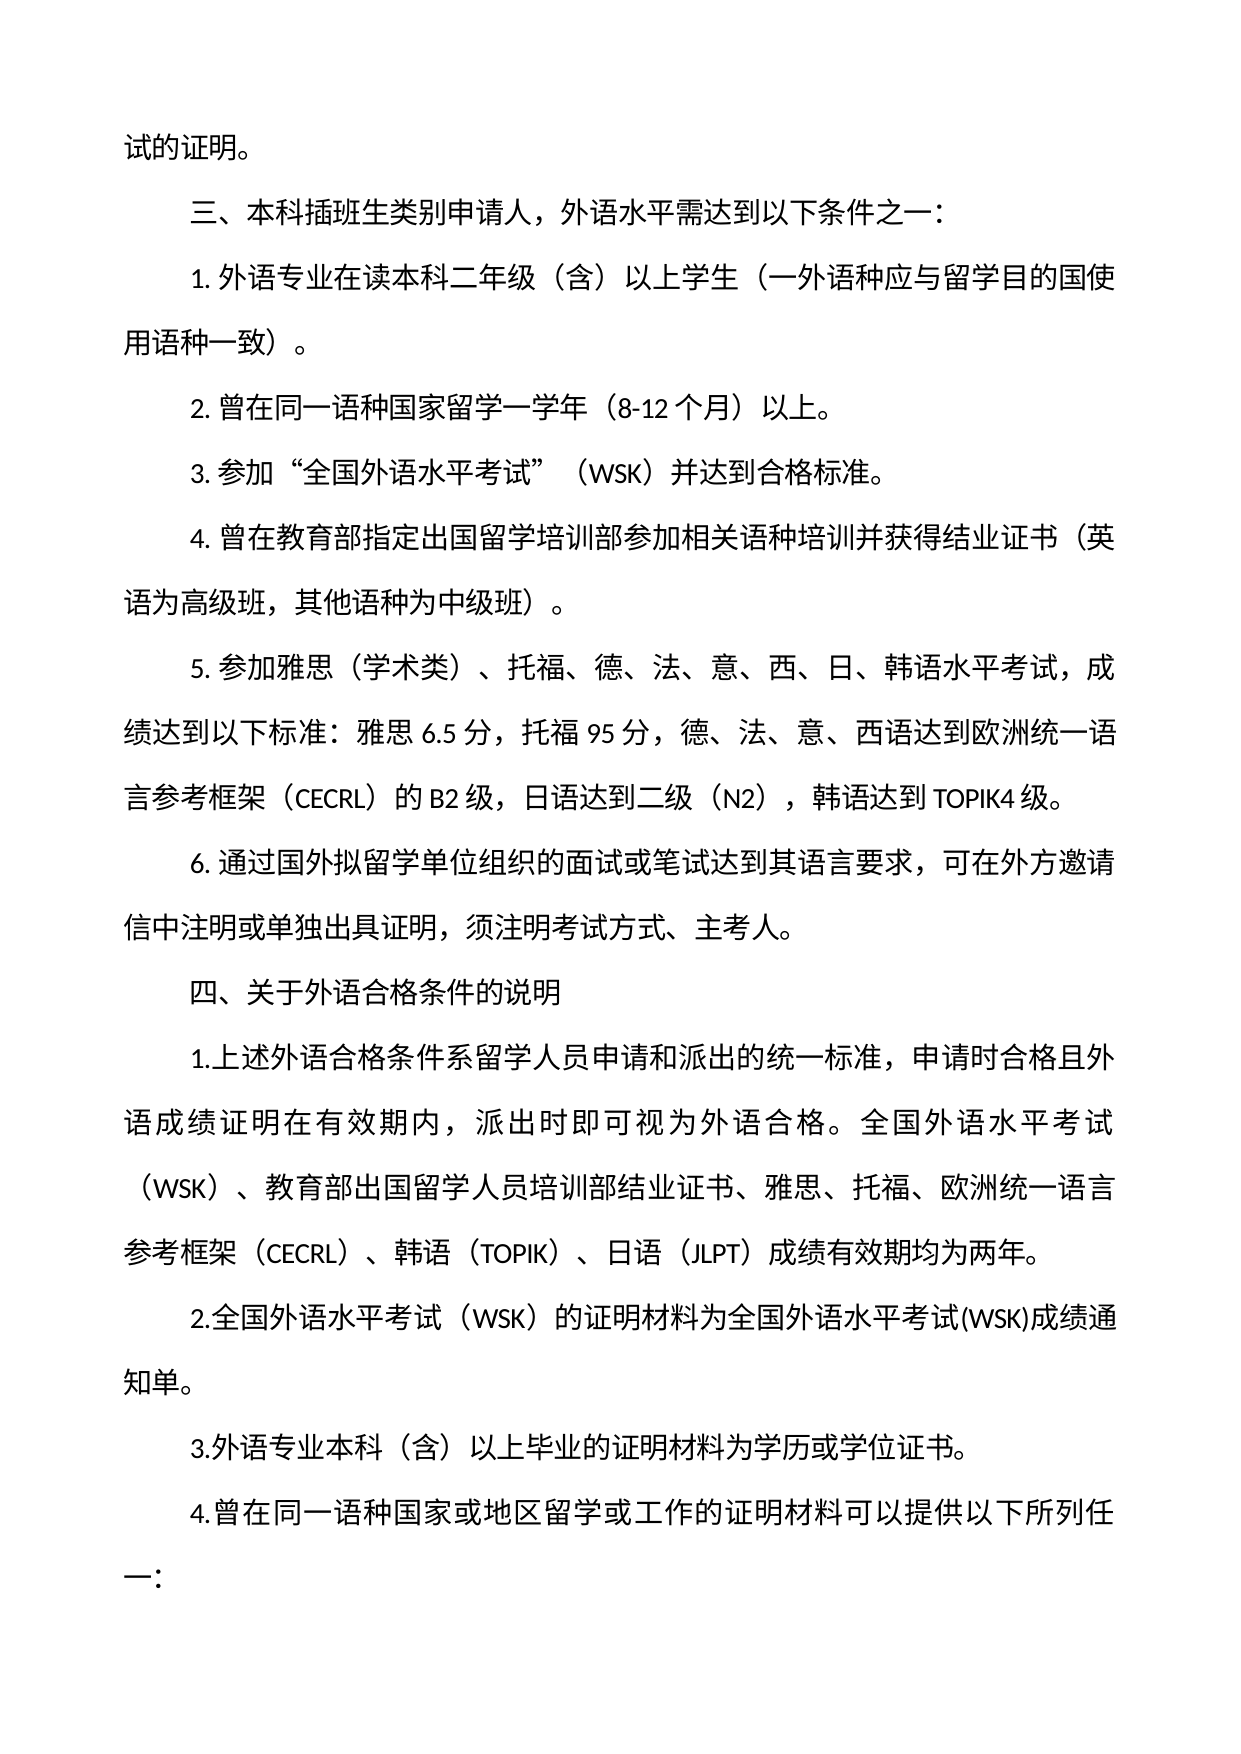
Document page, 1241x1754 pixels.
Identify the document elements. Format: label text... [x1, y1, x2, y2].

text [123, 113, 1117, 178]
text 1.上述外语合格条件系留学人员申请和派出的统一标准，申请时合格且外语成绩证明在有效期内，派出时即可视为外语合格。全国外语水平考试（WSK）、教育部出国留学人员培训部结业证书、雅思、托福、欧洲统一语言参考框架（CECRL）、韩语（TOPIK）、日语（JLPT）成绩有效期均为两年。 [123, 1023, 1117, 1283]
text 2. 曾在同一语种国家留学一学年（8-12个月）以上。 [123, 373, 1117, 438]
text 1. 外语专业在读本科二年级（含）以上学生（一外语种应与留学目的国使用语种一致）。 [123, 243, 1117, 373]
text 三、本科插班生类别申请人，外语水平需达到以下条件之一： [123, 178, 1117, 243]
text 6. 通过国外拟留学单位组织的面试或笔试达到其语言要求，可在外方邀请信中注明或单独出具证明，须注明考试方式、主考人。 [123, 828, 1117, 958]
text 2.全国外语水平考试（WSK）的证明材料为全国外语水平考试(WSK)成绩通知单。 [123, 1283, 1117, 1413]
text 3.外语专业本科（含）以上毕业的证明材料为学历或学位证书。 [123, 1413, 1117, 1478]
text 3. 参加“全国外语水平考试”（WSK）并达到合格标准。 [123, 438, 1117, 503]
text 5. 参加雅思（学术类）、托福、德、法、意、西、日、韩语水平考试，成绩达到以下标准：雅思6.5分，托福95分，德、法、意、西语达到欧洲统一语言参考框架（CECRL）的B2级，日语达到二级（N2），韩语达到TOPIK4级。 [123, 633, 1117, 828]
text 4. 曾在教育部指定出国留学培训部参加相关语种培训并获得结业证书（英语为高级班，其他语种为中级班）。 [123, 503, 1117, 633]
text 四、关于外语合格条件的说明 [123, 958, 1117, 1023]
text 4.曾在同一语种国家或地区留学或工作的证明材料可以提供以下所列任一： [123, 1478, 1117, 1608]
